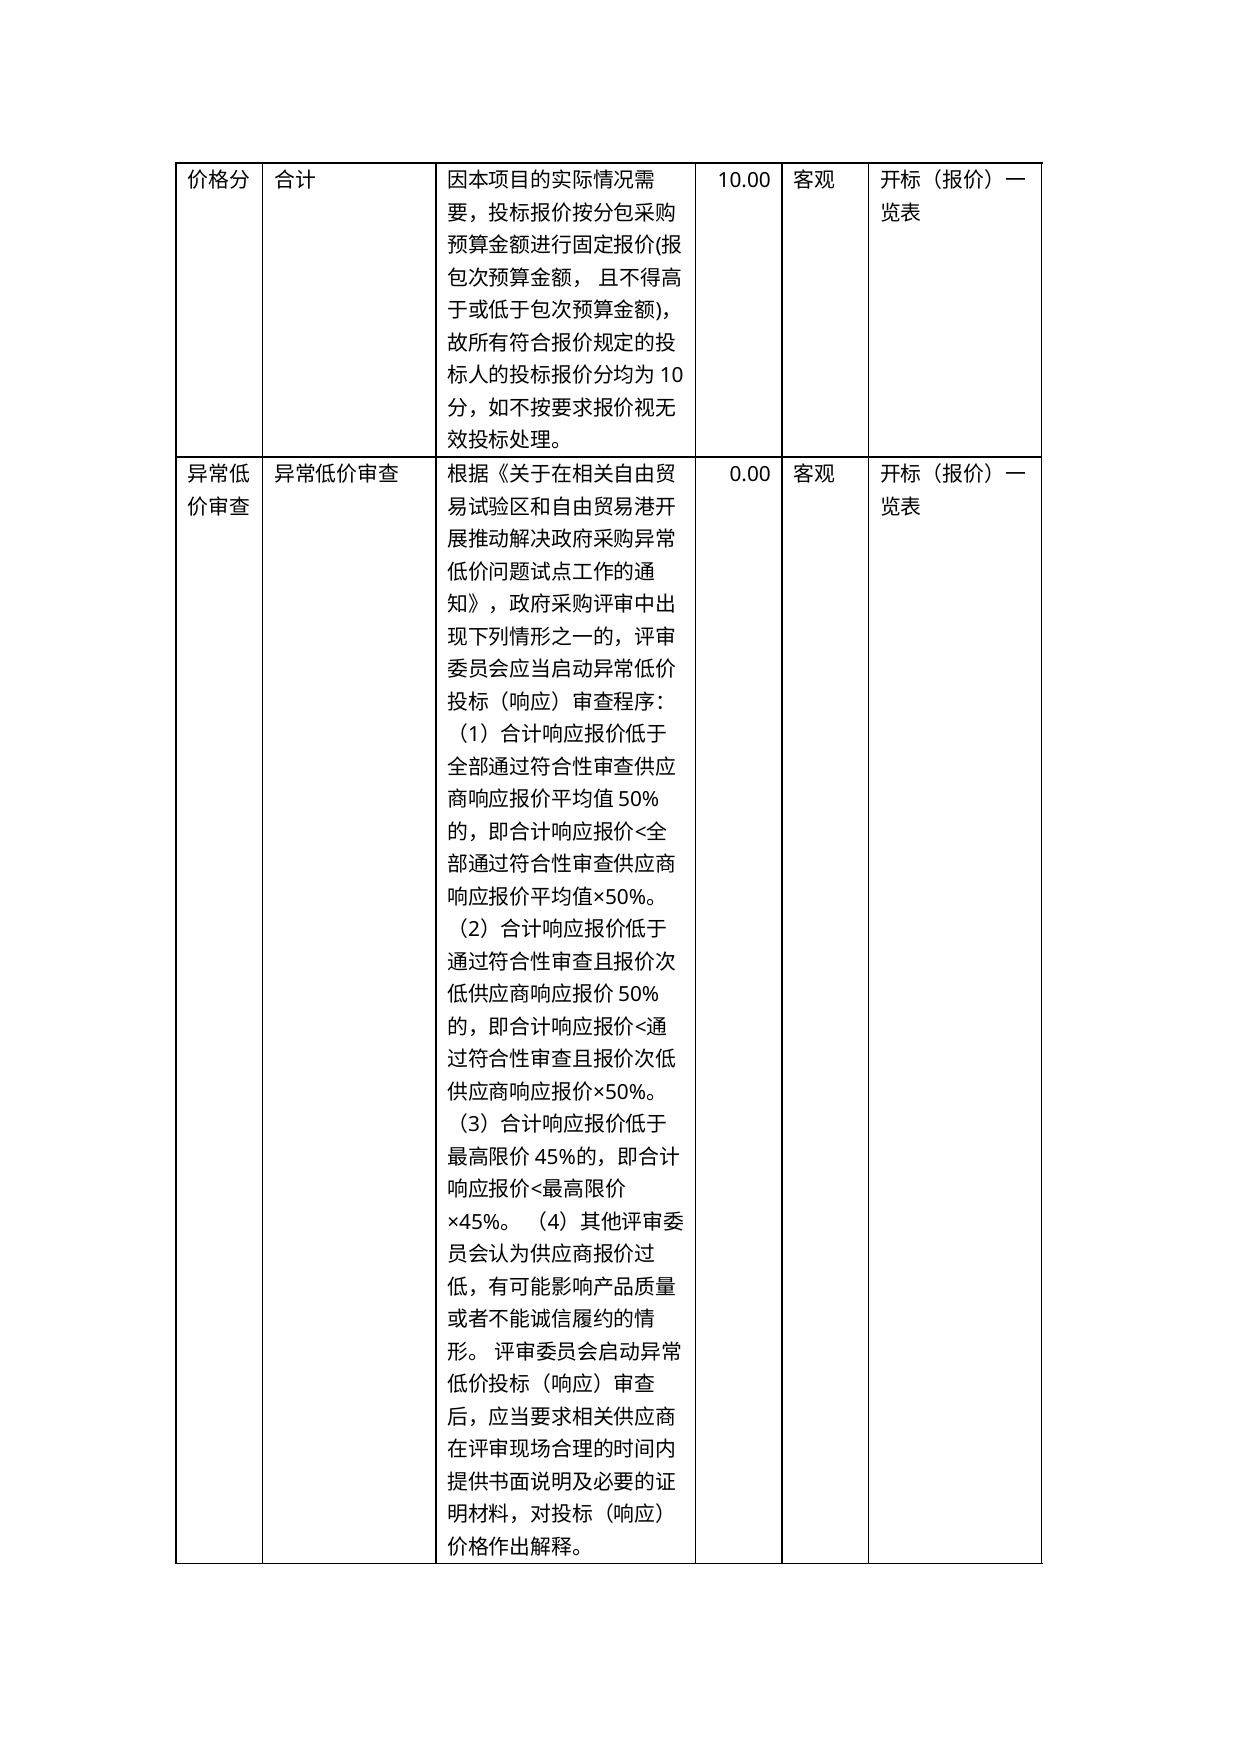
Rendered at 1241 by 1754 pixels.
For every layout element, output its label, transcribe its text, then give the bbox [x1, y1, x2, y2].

table_cell 0.00 [696, 458, 781, 1563]
table_cell 客观 [783, 164, 868, 456]
table_cell 价格分 [177, 164, 262, 456]
table_cell 客观 [783, 458, 868, 1563]
table_cell 异常低价审查 [177, 458, 262, 1563]
table_cell 合计 [263, 164, 435, 456]
table_cell 开标（报价）一览表 [869, 164, 1041, 456]
table_cell 开标（报价）一览表 [869, 458, 1041, 1563]
table_cell 因本项目的实际情况需要，投标报价按分包采购预算金额进行固定报价(报包次预算金额， 且不得高于或低于包次预算金额)，故所有符合报价规定的投标人的投标报价分均为10分，如不按要求报价视无效投标处理。 [437, 164, 695, 456]
table_cell 根据《关于在相关自由贸易试验区和自由贸易港开展推动解决政府采购异常低价问题试点工作的通知》，政府采购评审中出现下列情形之一的，评审委员会应当启动异常低价投标（响应）审查程序： （1）合计响应报价低于全部通过符合性审查供应商响应报价平均值50%的，即合计响应报价<全部通过符合性审查供应商响应报价平均值×50%。 （2）合计响应报价低于通过符合性审查且报价次低供应商响应报价50%的，即合计响应报价<通过符合性审查且报价次低供应商响应报价×50%。 （3）合计响应报价低于最高限价45%的，即合计响应报价<最高限价×45%。 （4）其他评审委员会认为供应商报价过低，有可能影响产品质量或者不能诚信履约的情形。 评审委员会启动异常低价投标（响应）审查后，应当要求相关供应商在评审现场合理的时间内提供书面说明及必要的证明材料，对投标（响应）价格作出解释。 [437, 458, 695, 1563]
table_cell 10.00 [696, 164, 781, 456]
table_cell 异常低价审查 [263, 458, 435, 1563]
